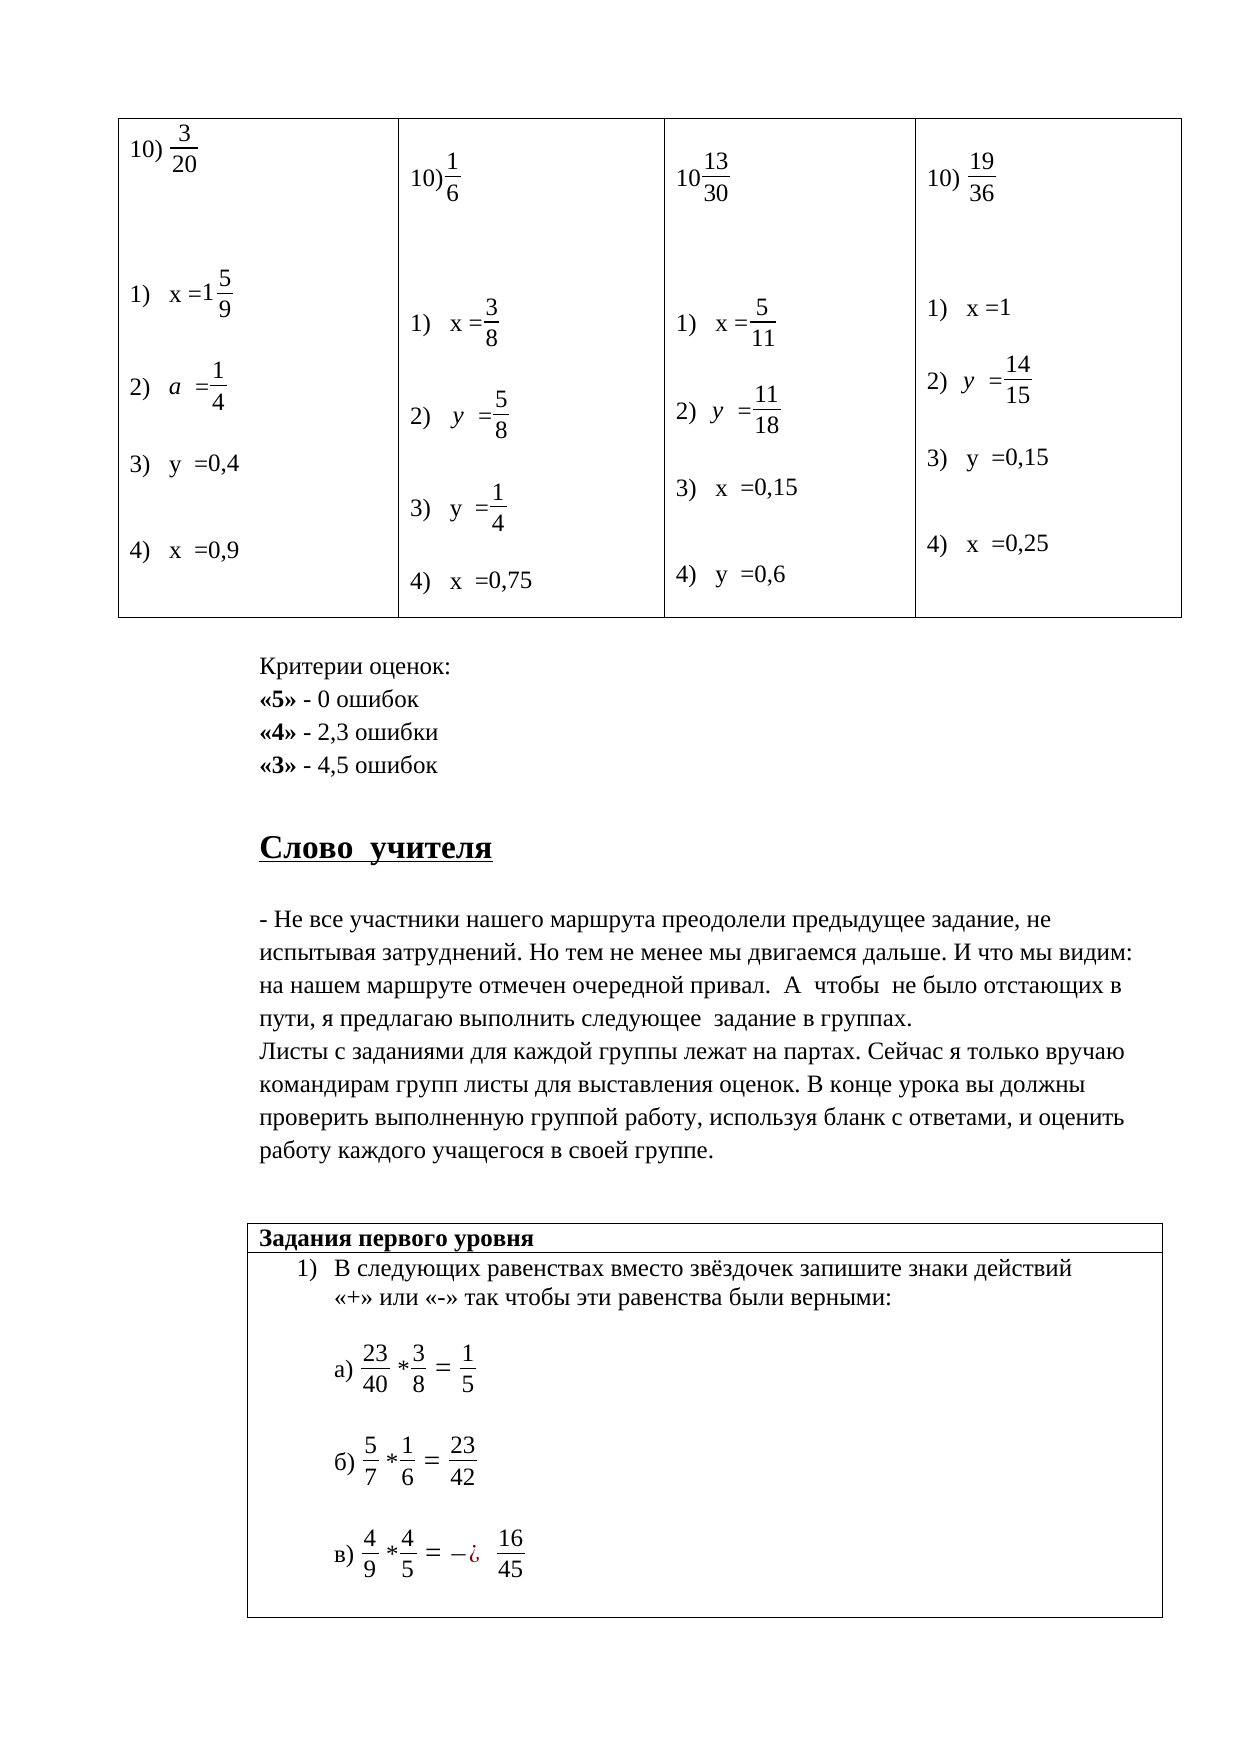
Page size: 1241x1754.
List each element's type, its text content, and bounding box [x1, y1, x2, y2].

list Критерии оценок: [259, 651, 1152, 680]
list «3» - 4,5 ошибок [259, 750, 1152, 779]
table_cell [119, 119, 398, 617]
list Слово учителя [259, 827, 1152, 866]
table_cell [399, 119, 664, 617]
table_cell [665, 119, 915, 617]
list «5» - 0 ошибок [259, 684, 1152, 713]
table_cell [916, 119, 1181, 617]
table_header Задания первого уровня [248, 1224, 1162, 1252]
list - Не все участники нашего маршрута преодолели предыдущее задание, не испытывая затруднений. Но тем не менее мы двигаемся дальше. И что мы видим: на нашем маршруте отмечен очередной привал. А чтобы не было отстающих в пути, я предлагаю выполнить следующее задание в группах. [259, 904, 1152, 1032]
list «4» - 2,3 ошибки [259, 717, 1152, 746]
list Листы с заданиями для каждой группы лежат на партах. Сейчас я только вручаю командирам групп листы для выставления оценок. В конце урока вы должны проверить выполненную группой работу, используя бланк с ответами, и оценить работу каждого учащегося в своей группе. [259, 1036, 1152, 1164]
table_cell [248, 1253, 1162, 1617]
